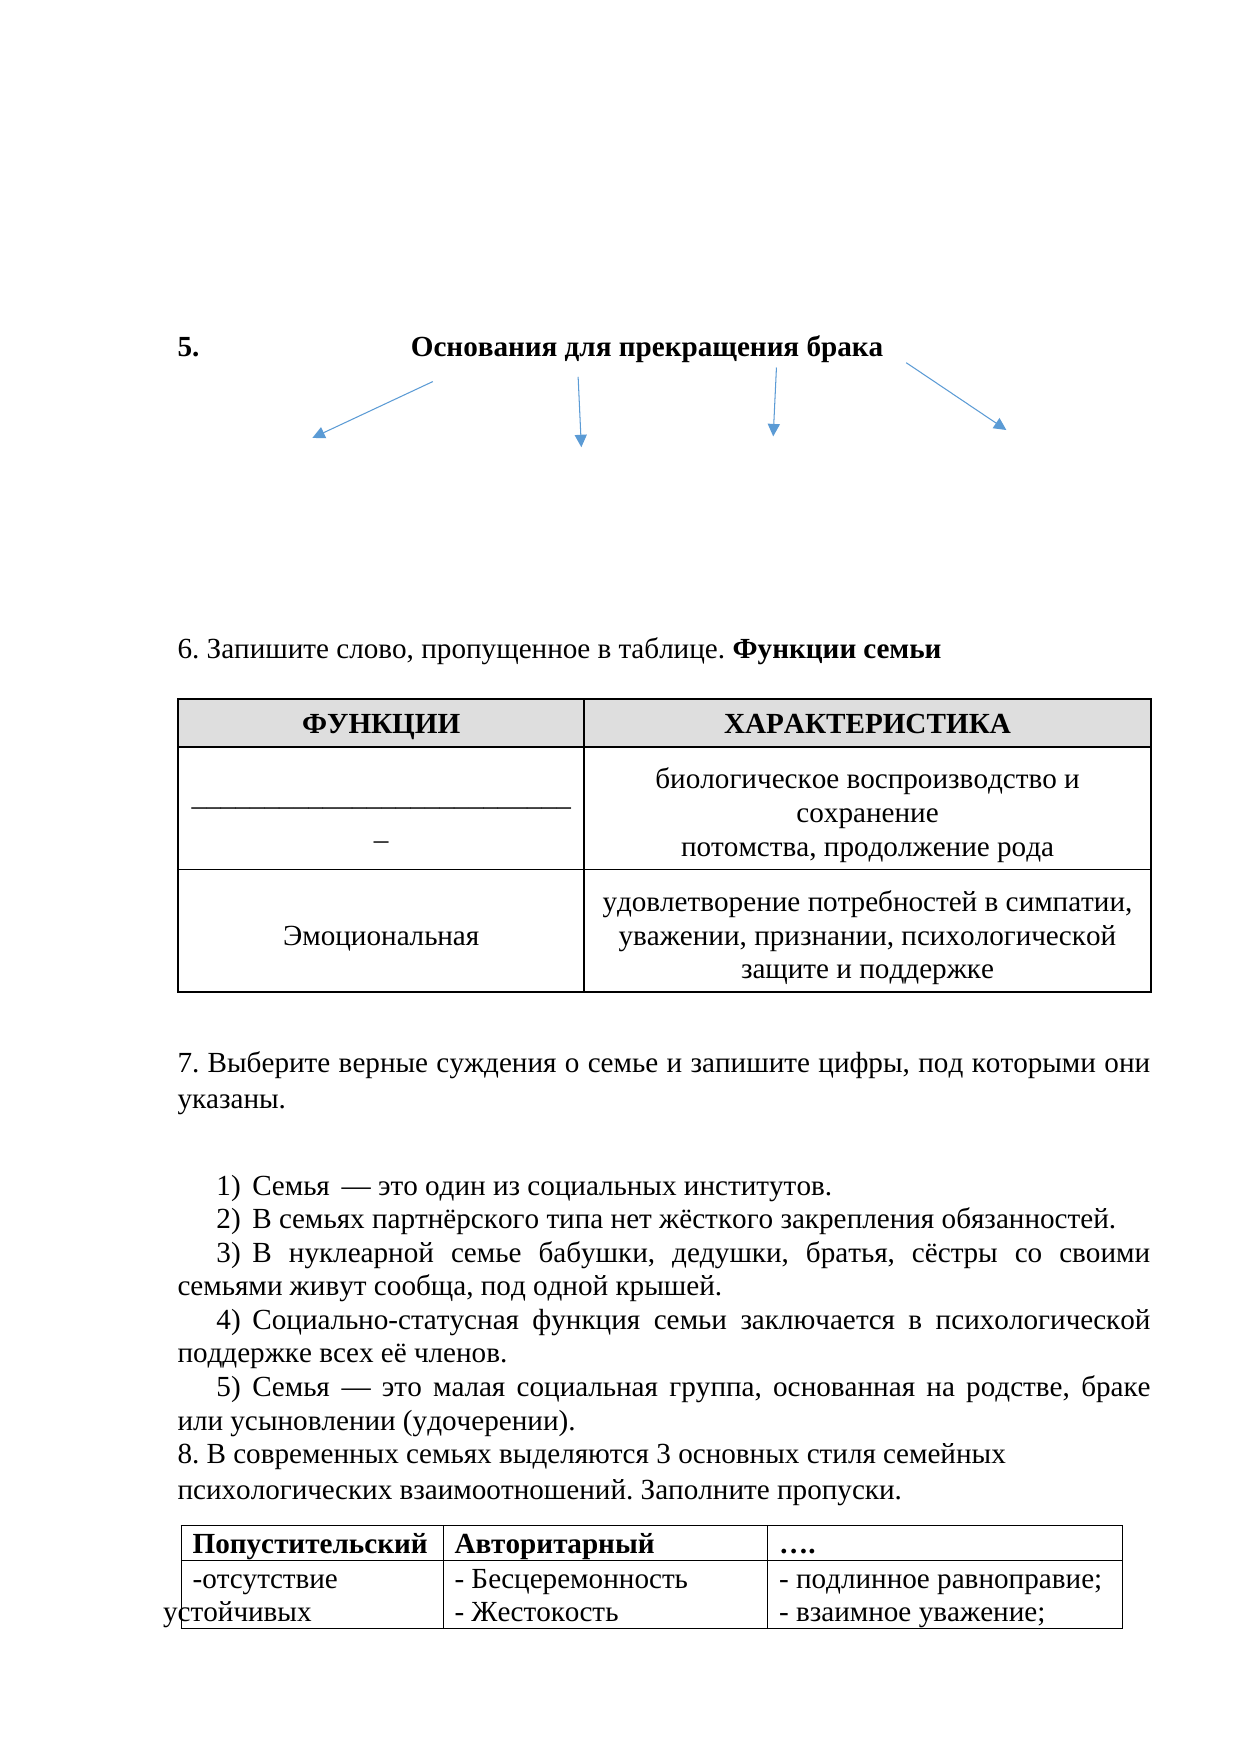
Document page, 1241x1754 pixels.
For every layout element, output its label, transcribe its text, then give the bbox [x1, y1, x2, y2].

text 2) В семьях партнёрского типа нет жёсткого закрепления обязанностей. [177, 1201, 1152, 1235]
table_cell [444, 1561, 767, 1628]
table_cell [182, 1561, 443, 1628]
table_header …. [768, 1526, 1122, 1560]
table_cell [768, 1561, 1122, 1628]
text 7. Выберите верные суждения о семье и запишите цифры, под которыми они указаны. [177, 1045, 1152, 1115]
table_cell ___________________________ [179, 748, 583, 868]
table_header Попустительский [182, 1526, 443, 1560]
text 5) Семья — это малая социальная группа, основанная на родстве, браке или усыновлении (удочерении). [177, 1369, 1152, 1436]
text 4) Социально-статусная функция семьи заключается в психологической поддержке всех её членов. [177, 1302, 1152, 1369]
table_cell Эмоциональная [179, 870, 583, 991]
text 6. Запишите слово, пропущенное в таблице. Функции семьи [177, 631, 1152, 665]
table_cell биологическое воспроизводство и сохранение потомства, продолжение рода [585, 748, 1150, 868]
text 8. В современных семьях выделяются 3 основных стиля семейных психологических взаимоотношений. Заполните пропуски. [177, 1436, 1152, 1506]
text 3) В нуклеарной семье бабушки, дедушки, братья, сёстры со своими семьями живут сообща, под одной крышей. [177, 1235, 1152, 1302]
table_header ФУНКЦИИ [179, 700, 583, 746]
table_cell удовлетворение потребностей в симпатии, уважении, признании, психологической защите и поддержке [585, 870, 1150, 991]
table_header Авторитарный [444, 1526, 767, 1560]
table_header ХАРАКТЕРИСТИКА [585, 700, 1150, 746]
text 5. Основания для прекращения брака [177, 329, 1152, 363]
text 1) Семья — это один из социальных институтов. [177, 1168, 1152, 1201]
